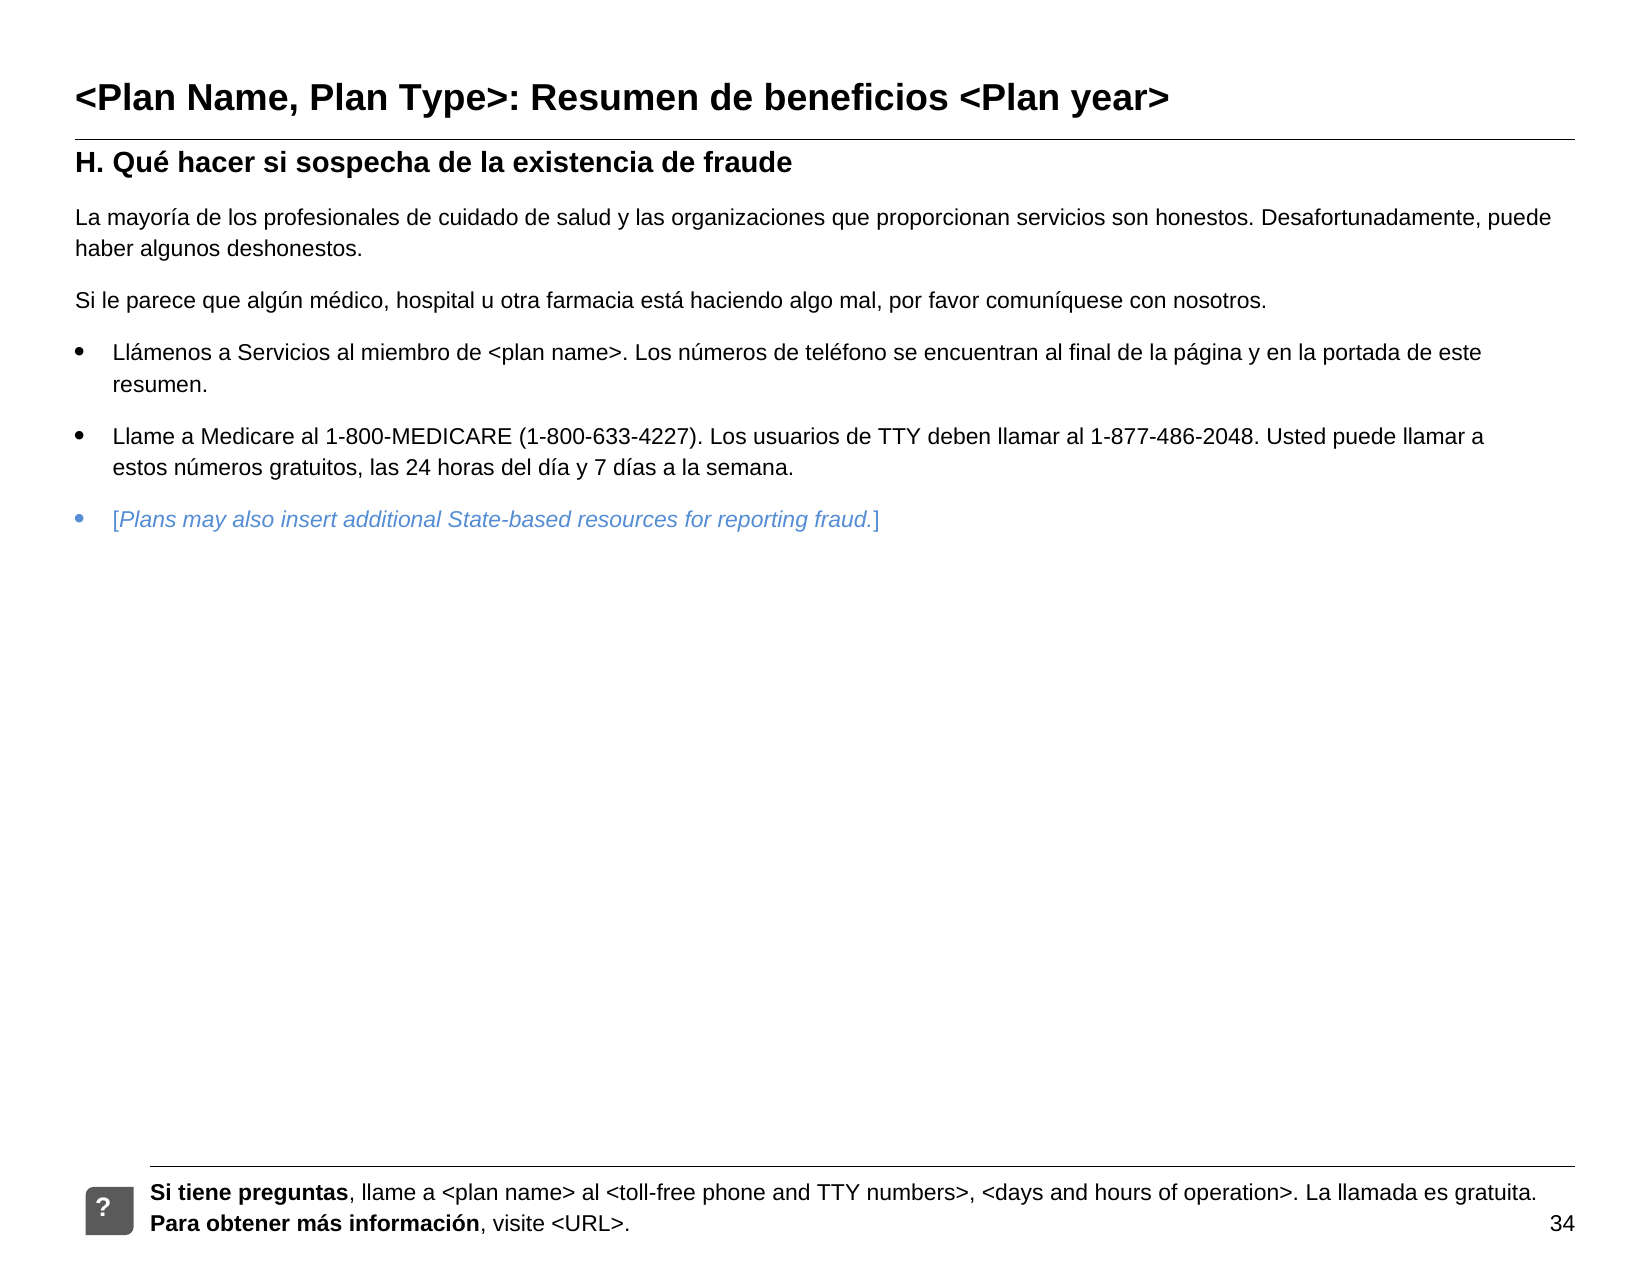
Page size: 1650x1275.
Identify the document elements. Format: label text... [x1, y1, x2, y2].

subtitle Qué hacer si sospecha de la existencia de fraude [75, 140, 1575, 179]
list Llame a Medicare al 1-800-MEDICARE (1-800-633-4227). Los usuarios de TTY deben llamar al 1-877-486-2048. Usted puede llamar a estos números gratuitos, las 24 horas del día y 7 días a la semana. [75, 419, 1537, 482]
text Si le parece que algún médico, hospital u otra farmacia está haciendo algo mal, por favor comuníquese con nosotros. [75, 284, 1575, 315]
text La mayoría de los profesionales de cuidado de salud y las organizaciones que proporcionan servicios son honestos. Desafortunadamente, puede haber algunos deshonestos. [75, 200, 1575, 263]
list [Plans may also insert additional State-based resources for reporting fraud.] [75, 502, 1537, 534]
list Llámenos a Servicios al miembro de <plan name>. Los números de teléfono se encuentran al final de la página y en la portada de este resumen. [75, 336, 1537, 398]
